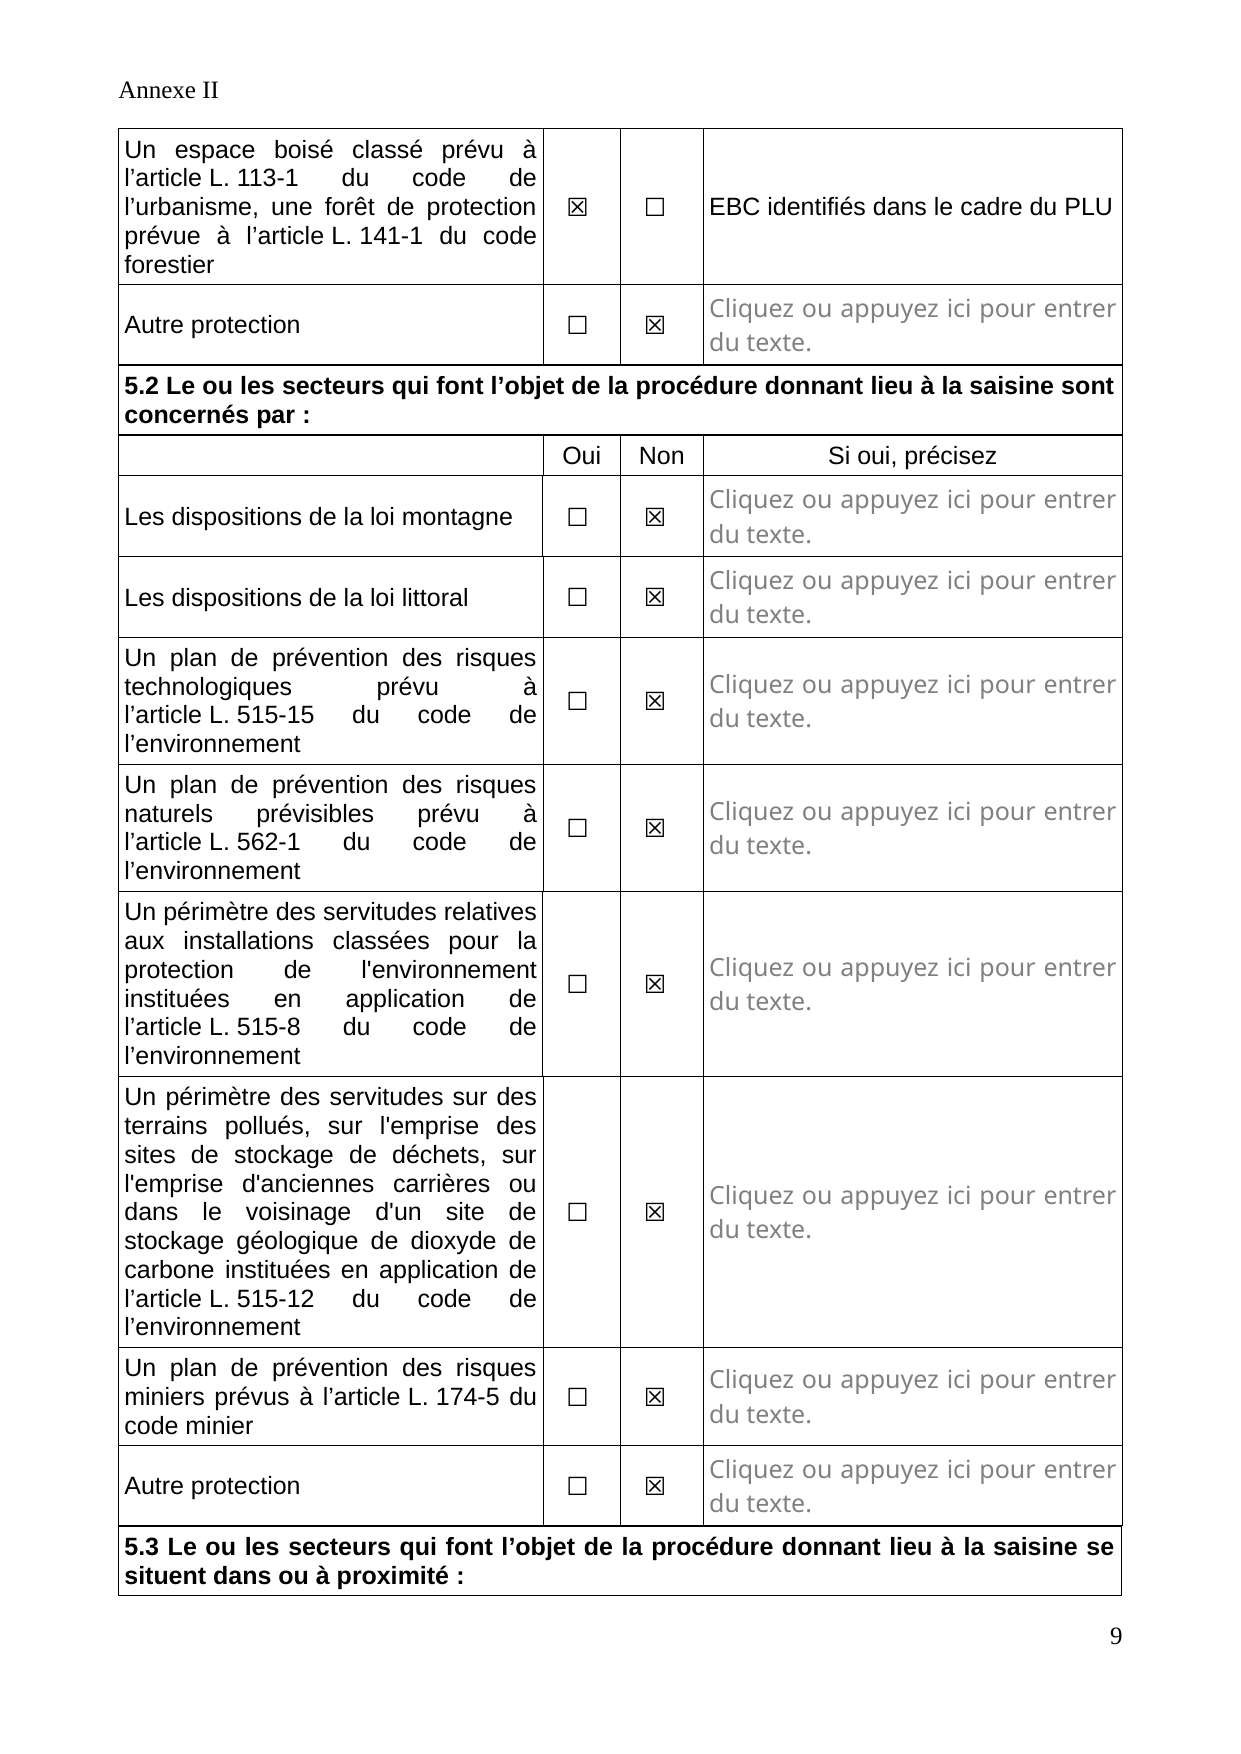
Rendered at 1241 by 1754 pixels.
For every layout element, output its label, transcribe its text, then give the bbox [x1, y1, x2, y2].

table_header Si oui, précisez [704, 436, 1122, 475]
table_header [119, 436, 543, 475]
table_cell Autre protection [119, 1446, 543, 1525]
table_cell Un plan de prévention des risques technologiques prévu à l’article L. 515-15 du code de l’environnement [119, 638, 543, 764]
table_cell Un périmètre des servitudes relatives aux installations classées pour la protection de l'environnement instituées en application de l’article L. 515-8 du code de l’environnement [119, 892, 542, 1076]
table_cell Les dispositions de la loi littoral [119, 557, 543, 637]
table_cell Un espace boisé classé prévu à l’article L. 113-1 du code de l’urbanisme, une forêt de protection prévue à l’article L. 141-1 du code forestier [119, 129, 543, 284]
table_cell Les dispositions de la loi montagne [119, 476, 542, 556]
table_cell Un périmètre des servitudes sur des terrains pollués, sur l'emprise des sites de stockage de déchets, sur l'emprise d'anciennes carrières ou dans le voisinage d'un site de stockage géologique de dioxyde de carbone instituées en application de l’article L. 515-12 du code de l’environnement [119, 1077, 543, 1347]
table_header 5.3 Le ou les secteurs qui font l’objet de la procédure donnant lieu à la saisine se situent dans ou à proximité : [119, 1527, 1121, 1595]
table_header Non [621, 436, 703, 475]
table_header 5.2 Le ou les secteurs qui font l’objet de la procédure donnant lieu à la saisine sont concernés par : [119, 366, 1122, 434]
table_cell Un plan de prévention des risques miniers prévus à l’article L. 174-5 du code minier [119, 1348, 543, 1445]
table_cell Autre protection [119, 285, 543, 364]
table_cell Un plan de prévention des risques naturels prévisibles prévu à l’article L. 562-1 du code de l’environnement [119, 765, 543, 891]
table_header Oui [544, 436, 620, 475]
